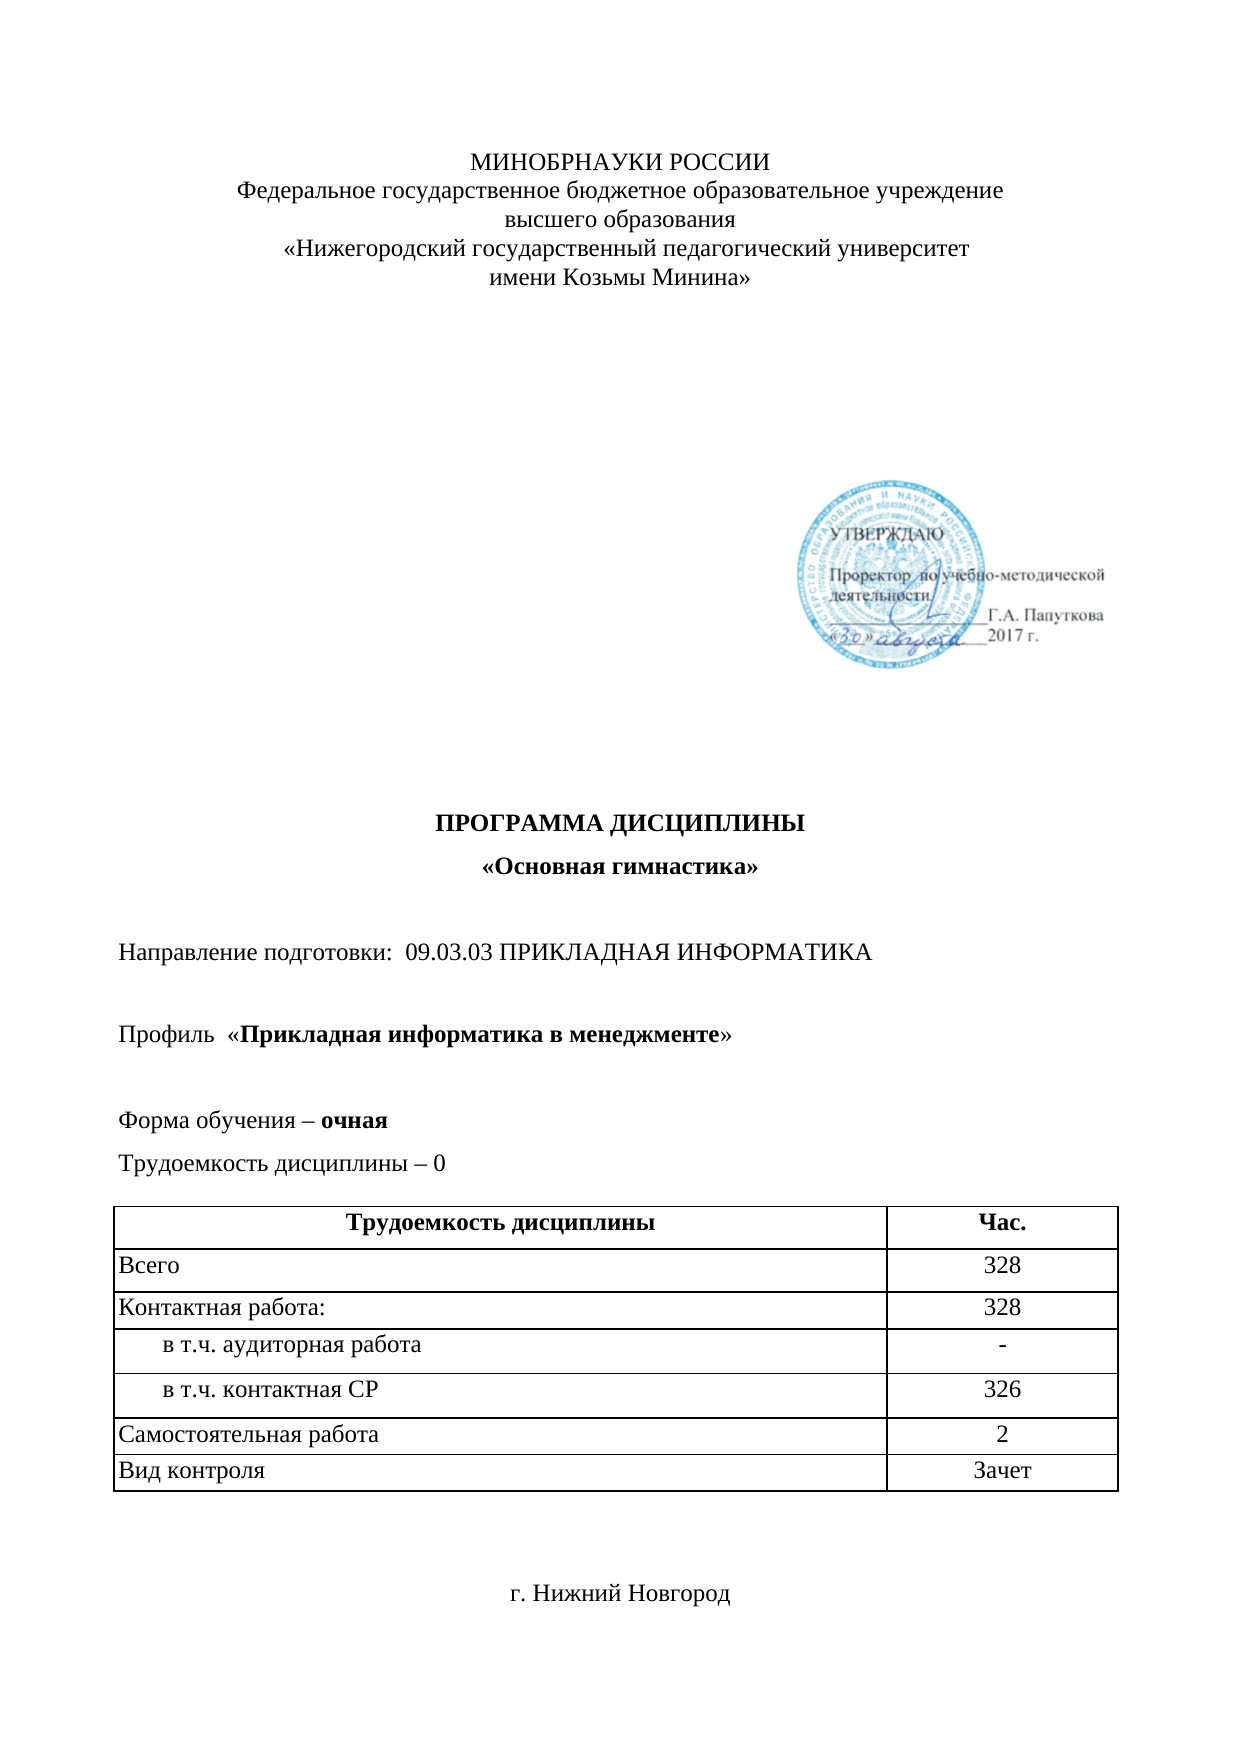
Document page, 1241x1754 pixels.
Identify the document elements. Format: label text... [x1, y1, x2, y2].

table_cell в т.ч. аудиторная работа [115, 1330, 886, 1372]
table_cell в т.ч. контактная СР [115, 1374, 886, 1417]
text «Нижегородский государственный педагогический университет [118, 233, 1122, 262]
table_cell 328 [888, 1250, 1117, 1291]
table_cell - [888, 1330, 1117, 1372]
text Федеральное государственное бюджетное образовательное учреждение [118, 176, 1122, 204]
text имени Козьмы Минина» [118, 262, 1122, 291]
table_cell 326 [888, 1374, 1117, 1417]
table_header Трудоемкость дисциплины [115, 1207, 886, 1248]
text Форма обучения – очная [118, 1105, 1122, 1134]
text Трудоемкость дисциплины – 0 [118, 1148, 1122, 1177]
table_cell Самостоятельная работа [115, 1419, 886, 1454]
table_cell Вид контроля [115, 1455, 886, 1490]
text МИНОБРНАУКИ РОССИИ [118, 147, 1122, 176]
text «Основная гимнастика» [118, 851, 1122, 880]
table_header Час. [888, 1207, 1117, 1248]
table_cell 328 [888, 1293, 1117, 1328]
table_cell 2 [888, 1419, 1117, 1454]
text г. Нижний Новгород [118, 1578, 1122, 1607]
text Профиль «Прикладная информатика в менеджменте» [118, 1019, 1122, 1048]
picture [790, 467, 1123, 680]
text программа дисциплины [118, 808, 1122, 837]
table_cell Контактная работа: [115, 1293, 886, 1328]
text высшего образования [118, 204, 1122, 233]
text Направление подготовки: 09.03.03 ПРИКЛАДНАЯ ИНФОРМАТИКА [118, 937, 1122, 966]
table_cell Всего [115, 1250, 886, 1291]
table_cell Зачет [888, 1455, 1117, 1490]
